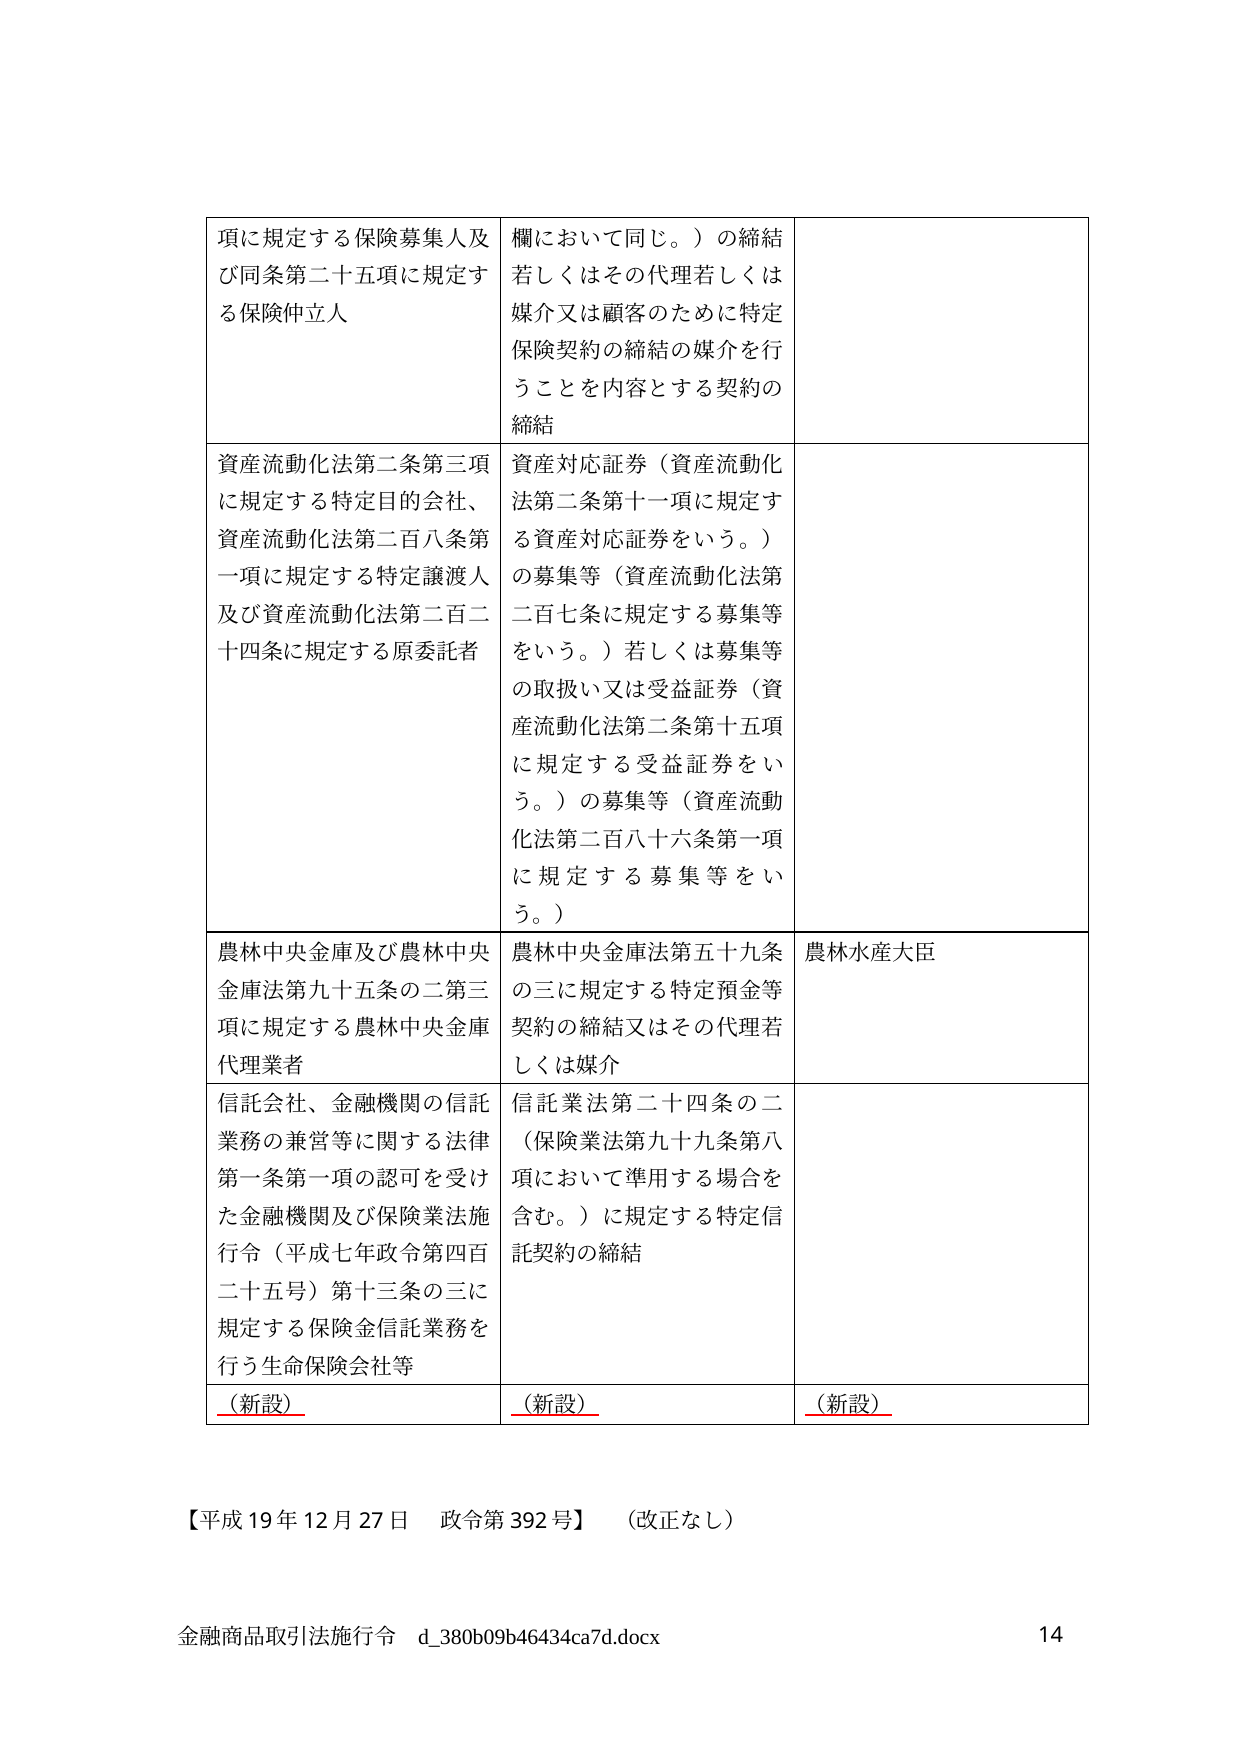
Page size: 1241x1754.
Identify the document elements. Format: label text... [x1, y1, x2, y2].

table_cell （新設） [795, 1385, 1088, 1424]
table_cell 農林水産大臣 [795, 933, 1088, 1082]
table_cell 信託会社、金融機関の信託業務の兼営等に関する法律第一条第一項の認可を受けた金融機関及び保険業法施行令（平成七年政令第四百二十五号）第十三条の三に規定する保険金信託業務を行う生命保険会社等 [207, 1084, 500, 1383]
table_cell 資産流動化法第二条第三項に規定する特定目的会社、資産流動化法第二百八条第一項に規定する特定譲渡人及び資産流動化法第二百二十四条に規定する原委託者 [207, 444, 500, 931]
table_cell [207, 218, 500, 443]
table_cell 農林中央金庫法第五十九条の三に規定する特定預金等契約の締結又はその代理若しくは媒介 [501, 933, 794, 1082]
table_cell 農林中央金庫及び農林中央金庫法第九十五条の二第三項に規定する農林中央金庫代理業者 [207, 933, 500, 1082]
table_cell [795, 1084, 1088, 1383]
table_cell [501, 218, 794, 443]
table_cell 信託業法第二十四条の二（保険業法第九十九条第八項において準用する場合を含む。）に規定する特定信託契約の締結 [501, 1084, 794, 1383]
table_cell （新設） [207, 1385, 500, 1424]
table_cell 資産対応証券（資産流動化法第二条第十一項に規定する資産対応証券をいう。）の募集等（資産流動化法第二百七条に規定する募集等をいう。）若しくは募集等の取扱い又は受益証券（資産流動化法第二条第十五項に規定する受益証券をいう。）の募集等（資産流動化法第二百八十六条第一項に規定する募集等をいう。） [501, 444, 794, 931]
table_cell [795, 218, 1088, 443]
text 【平成19年12月27日 政令第392号】 （改正なし） [177, 1500, 1063, 1538]
table_cell （新設） [501, 1385, 794, 1424]
table_cell [795, 444, 1088, 931]
